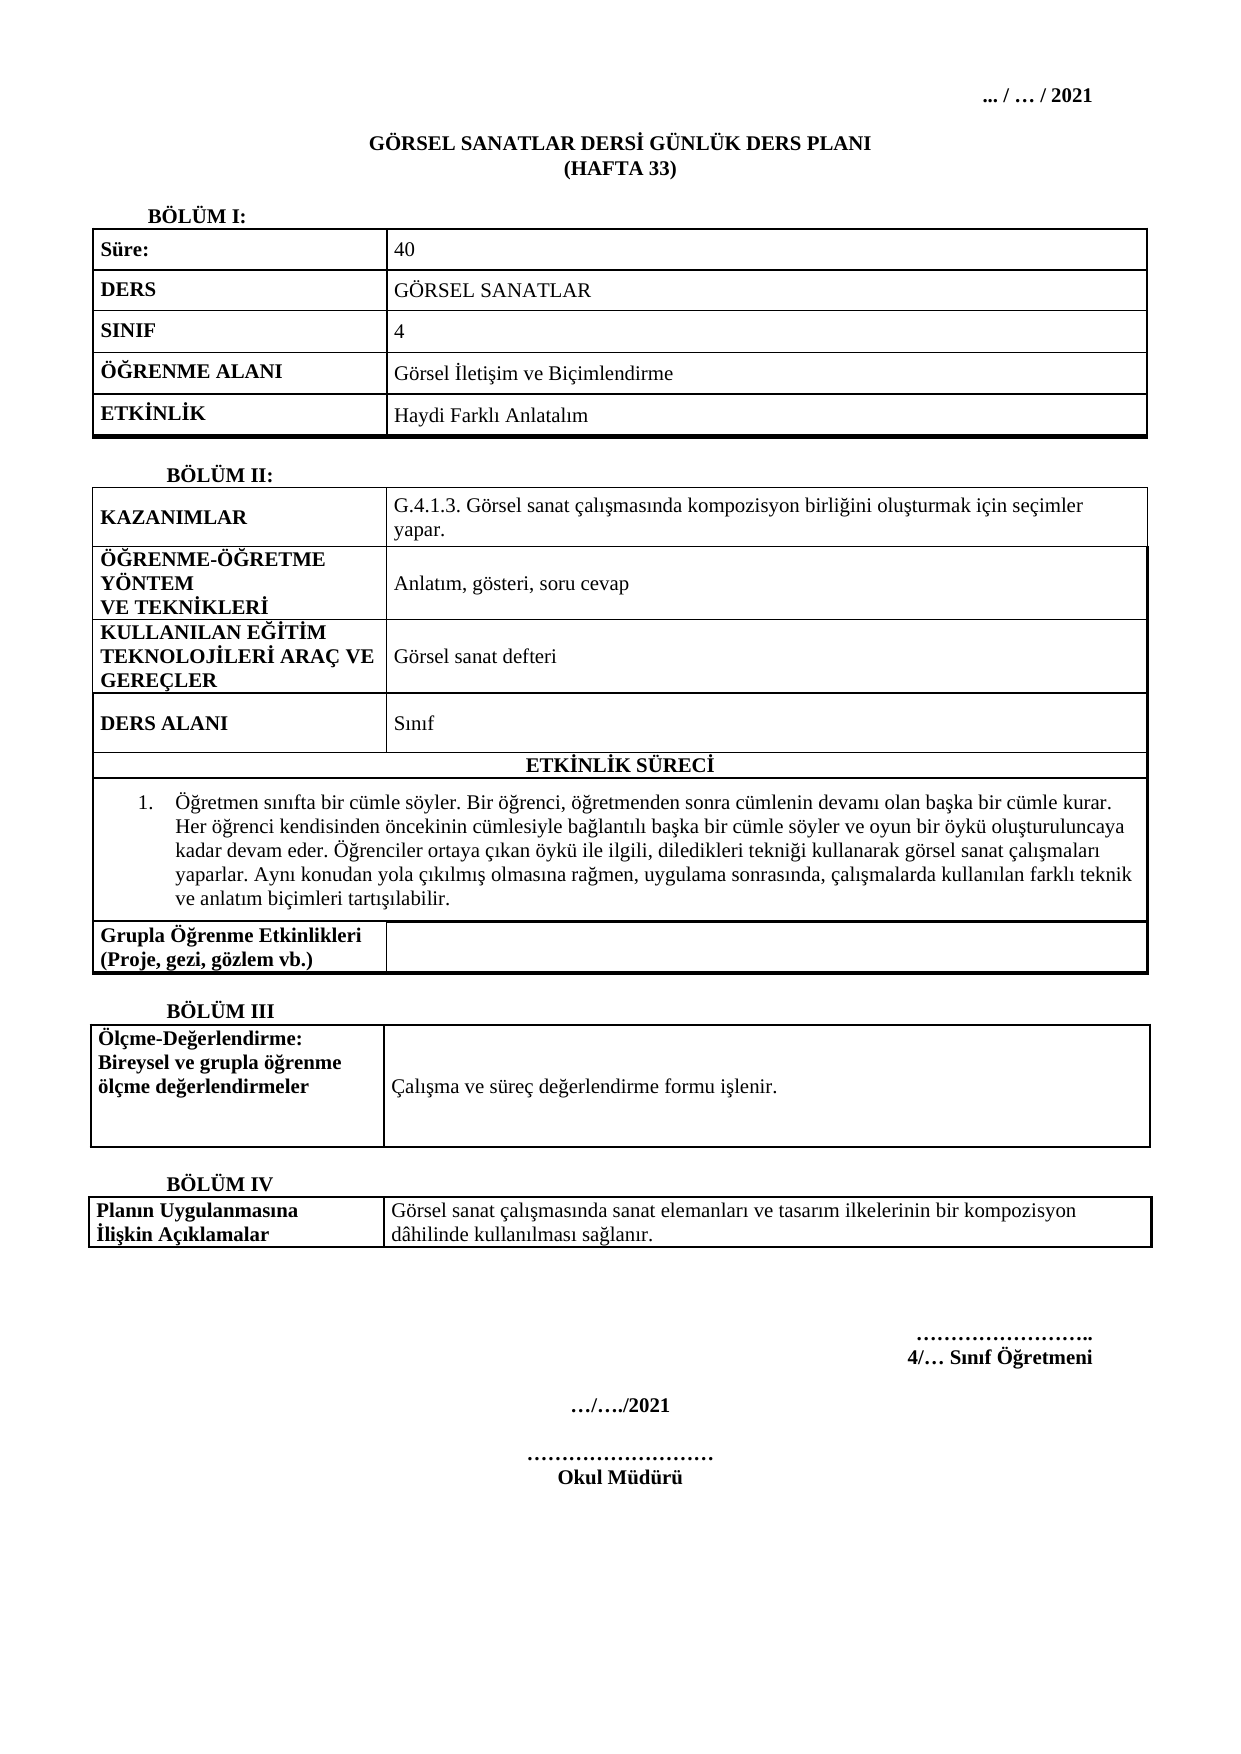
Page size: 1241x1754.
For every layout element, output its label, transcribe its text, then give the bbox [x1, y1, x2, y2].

table_header Süre: [94, 230, 386, 269]
table_cell KULLANILAN EĞİTİM TEKNOLOJİLERİ ARAÇ VE GEREÇLER [93, 620, 386, 692]
table_header Çalışma ve süreç değerlendirme formu işlenir. [385, 1026, 1149, 1146]
table_cell ÖĞRENME ALANI [94, 353, 386, 393]
table_header KAZANIMLAR [93, 488, 386, 546]
text (HAFTA 33) [148, 155, 1093, 179]
text ……………………… [148, 1441, 1093, 1465]
table_cell Görsel sanat defteri [387, 620, 1146, 692]
table_header Görsel sanat çalışmasında sanat elemanları ve tasarım ilkelerinin bir kompozisyon dâhilinde kullanılması sağlanır. [385, 1198, 1150, 1246]
subtitle BÖLÜM IV [148, 1172, 1093, 1196]
table_cell 4 [388, 311, 1146, 352]
text GÖRSEL SANATLAR DERSİ GÜNLÜK DERS PLANI [148, 131, 1093, 155]
table_cell GÖRSEL SANATLAR [388, 271, 1146, 310]
table_header Ölçme-Değerlendirme: Bireysel ve grupla öğrenme ölçme değerlendirmeler [92, 1026, 383, 1146]
table_cell [387, 923, 1146, 971]
text BÖLÜM I: [148, 203, 1093, 228]
table_cell ÖĞRENME-ÖĞRETME YÖNTEM VE TEKNİKLERİ [93, 547, 386, 619]
text 4/… Sınıf Öğretmeni [148, 1344, 1093, 1369]
text Okul Müdürü [148, 1465, 1093, 1489]
table_cell ETKİNLİK SÜRECİ [94, 753, 1146, 777]
table_header Planın Uygulanmasına İlişkin Açıklamalar [90, 1198, 383, 1246]
table_cell Öğretmen sınıfta bir cümle söyler. Bir öğrenci, öğretmenden sonra cümlenin devamı olan başka bir cümle kurar. Her öğrenci kendisinden öncekinin cümlesiyle bağlantılı başka bir cümle söyler ve oyun bir öykü oluşturuluncaya kadar devam eder. Öğrenciler ortaya çıkan öykü ile ilgili, diledikleri tekniği kullanarak görsel sanat çalışmaları yaparlar. Aynı konudan yola çıkılmış olmasına rağmen, uygulama sonrasında, çalışmalarda kullanılan farklı teknik ve anlatım biçimleri tartışılabilir. [94, 779, 1146, 920]
table_cell Anlatım, gösteri, soru cevap [387, 547, 1146, 619]
text BÖLÜM II: [148, 463, 1093, 487]
table_cell Haydi Farklı Anlatalım [388, 395, 1146, 434]
table_cell Görsel İletişim ve Biçimlendirme [388, 353, 1146, 393]
table_header G.4.1.3. Görsel sanat çalışmasında kompozisyon birliğini oluşturmak için seçimler yapar. [387, 488, 1147, 546]
text ... / … / 2021 [148, 83, 1093, 107]
text …/…./2021 [148, 1393, 1093, 1417]
text …………………….. [148, 1321, 1093, 1344]
subtitle BÖLÜM III [148, 999, 1093, 1023]
table_cell Sınıf [387, 694, 1146, 752]
table_cell SINIF [94, 311, 386, 352]
table_cell DERS [94, 271, 386, 310]
table_cell Grupla Öğrenme Etkinlikleri (Proje, gezi, gözlem vb.) [94, 922, 386, 971]
table_header 40 [388, 230, 1146, 269]
table_cell DERS ALANI [94, 694, 386, 752]
table_cell ETKİNLİK [94, 395, 386, 434]
